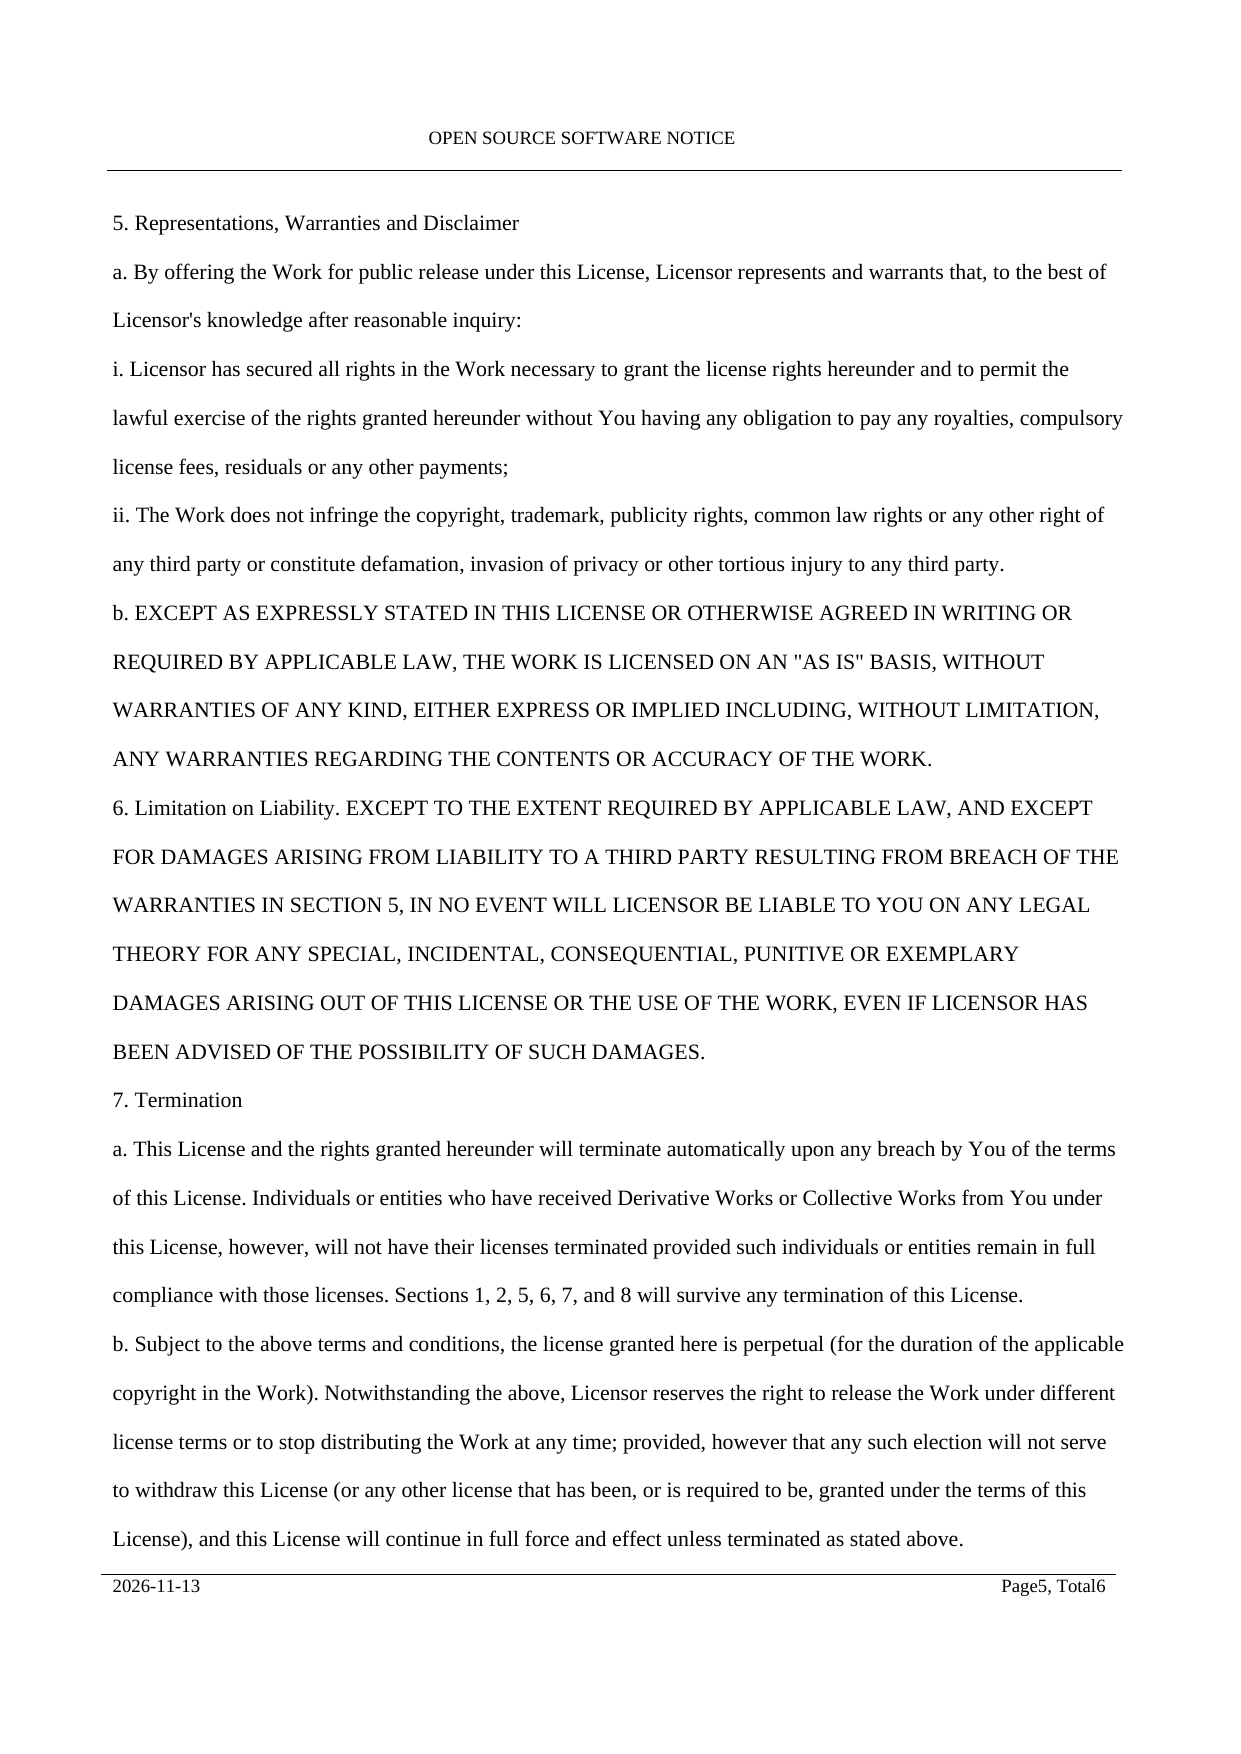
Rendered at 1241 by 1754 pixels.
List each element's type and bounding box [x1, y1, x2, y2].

text [112, 206, 1128, 1555]
